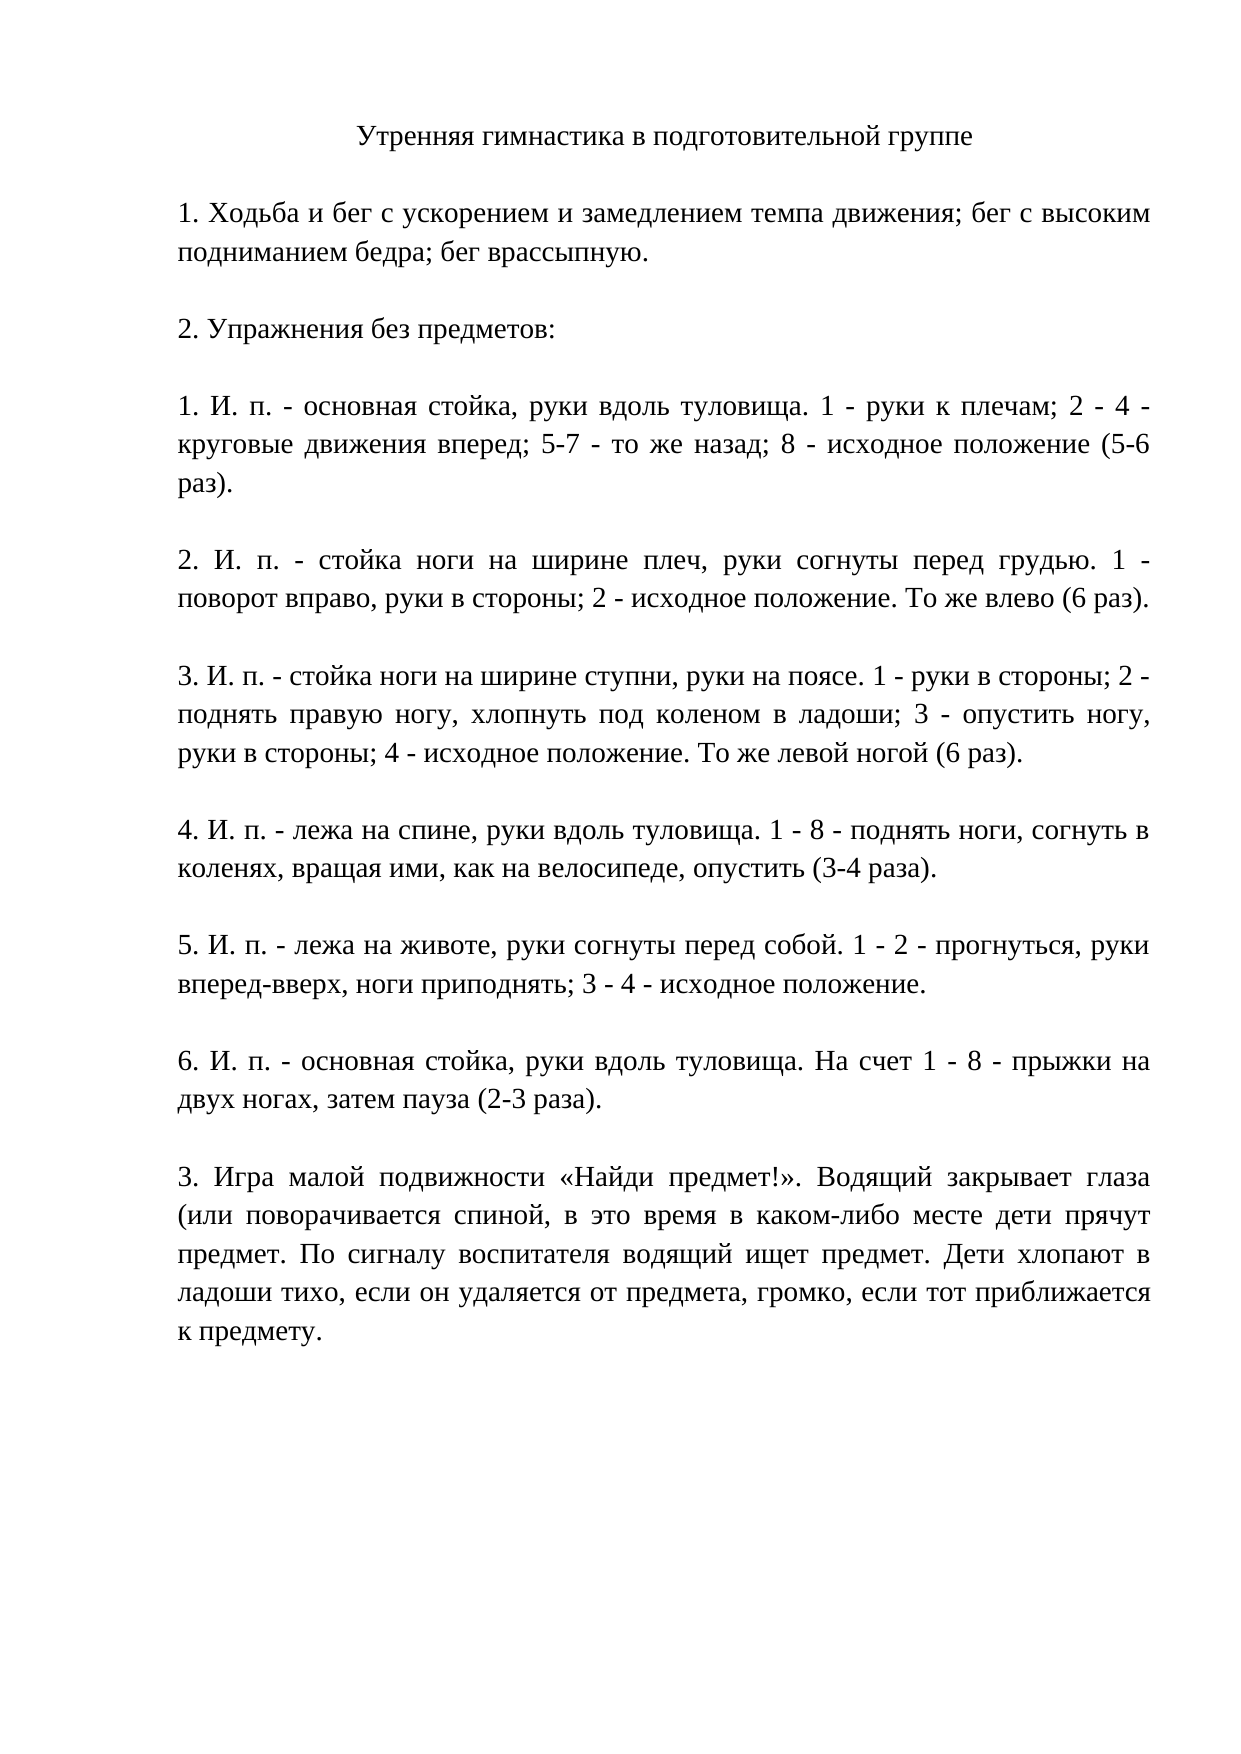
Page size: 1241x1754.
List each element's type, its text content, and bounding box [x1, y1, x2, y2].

text 1. И. п. - основная стойка, руки вдоль туловища. 1 - руки к плечам; 2 - 4 - круговые движения вперед; 5-7 - то же назад; 8 - исходное положение (5-6 раз). [177, 388, 1152, 498]
text 3. И. п. - стойка ноги на ширине ступни, руки на поясе. 1 - руки в стороны; 2 - поднять правую ногу, хлопнуть под коленом в ладоши; 3 - опустить ногу, руки в стороны; 4 - исходное положение. То же левой ногой (6 раз). [177, 658, 1152, 768]
text Утренняя гимнастика в подготовительной группе [177, 118, 1152, 152]
text 6. И. п. - основная стойка, руки вдоль туловища. На счет 1 - 8 - прыжки на двух ногах, затем пауза (2-3 раза). [177, 1043, 1152, 1115]
text 4. И. п. - лежа на спине, руки вдоль туловища. 1 - 8 - поднять ноги, согнуть в коленях, вращая ими, как на велосипеде, опустить (3-4 раза). [177, 812, 1152, 884]
text 1. Ходьба и бег с ускорением и замедлением темпа движения; бег с высоким подниманием бедра; бег врассыпную. [177, 195, 1152, 267]
text 2. И. п. - стойка ноги на ширине плеч, руки согнуты перед грудью. 1 - поворот вправо, руки в стороны; 2 - исходное положение. То же влево (6 раз). [177, 542, 1152, 614]
text 3. Игра малой подвижности «Найди предмет!». Водящий закрывает глаза (или поворачивается спиной, в это время в каком-либо месте дети прячут предмет. По сигналу воспитателя водящий ищет предмет. Дети хлопают в ладоши тихо, если он удаляется от предмета, громко, если тот приближается к предмету. [177, 1159, 1152, 1346]
text 5. И. п. - лежа на животе, руки согнуты перед собой. 1 - 2 - прогнуться, руки вперед-вверх, ноги приподнять; 3 - 4 - исходное положение. [177, 927, 1152, 999]
text 2. Упражнения без предметов: [177, 311, 1152, 344]
